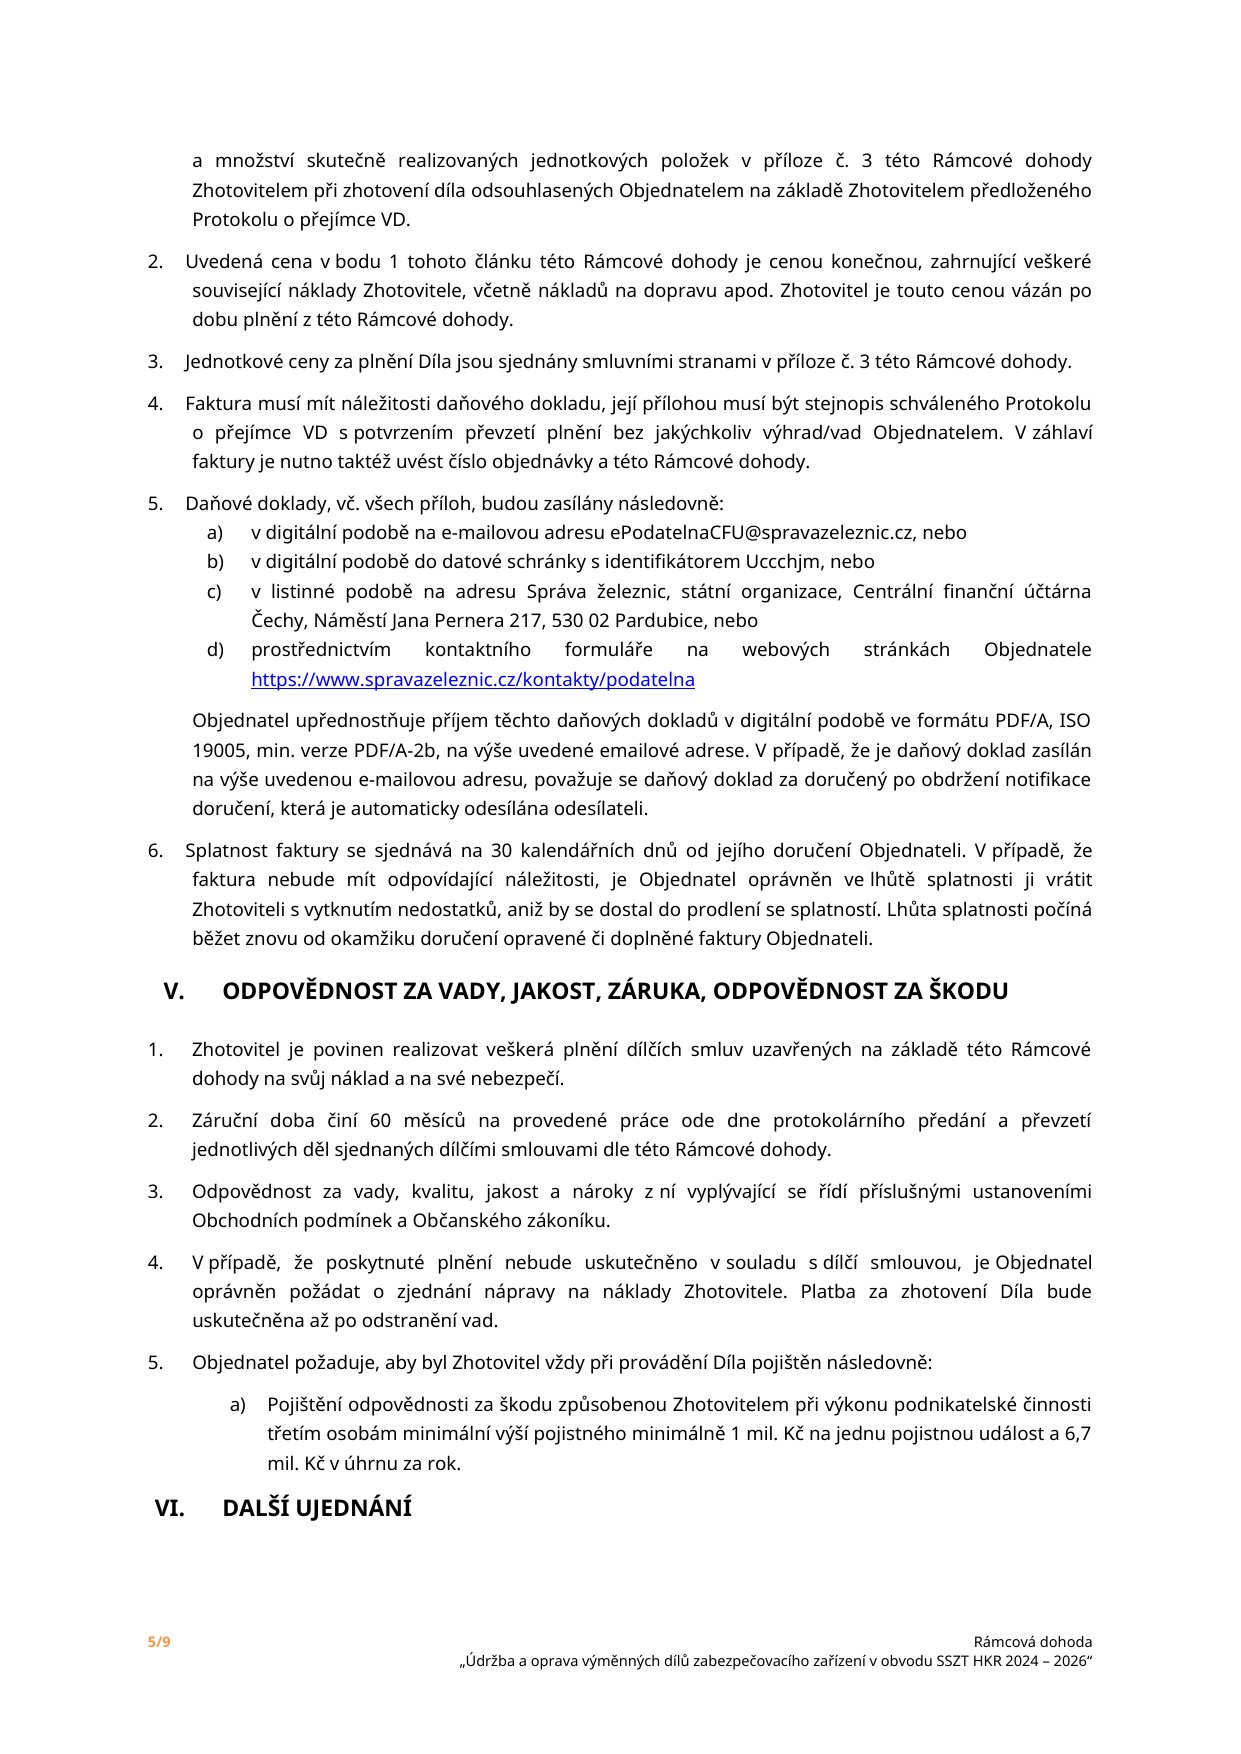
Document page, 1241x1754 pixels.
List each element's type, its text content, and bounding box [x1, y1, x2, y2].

list v digitální podobě na e-mailovou adresu ePodatelnaCFU@spravazeleznic.cz, nebo [207, 519, 1093, 545]
list Splatnost faktury se sjednává na 30 kalendářních dnů od jejího doručení Objednateli. V případě, že faktura nebude mít odpovídající náležitosti, je Objednatel oprávněn ve lhůtě splatnosti ji vrátit Zhotoviteli s vytknutím nedostatků, aniž by se dostal do prodlení se splatností. Lhůta splatnosti počíná běžet znovu od okamžiku doručení opravené či doplněné faktury Objednateli. [148, 837, 1093, 951]
text Objednatel upřednostňuje příjem těchto daňových dokladů v digitální podobě ve formátu PDF/A, ISO 19005, min. verze PDF/A-2b, na výše uvedené emailové adrese. V případě, že je daňový doklad zasílán na výše uvedenou e-mailovou adresu, považuje se daňový doklad za doručený po obdržení notifikace doručení, která je automaticky odesílána odesílateli. [192, 708, 1093, 821]
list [148, 148, 1093, 232]
list Zhotovitel je povinen realizovat veškerá plnění dílčích smluv uzavřených na základě této Rámcové dohody na svůj náklad a na své nebezpečí. [148, 1036, 1093, 1091]
list Faktura musí mít náležitosti daňového dokladu, její přílohou musí být stejnopis schváleného Protokolu o přejímce VD s potvrzením převzetí plnění bez jakýchkoliv výhrad/vad Objednatelem. V záhlaví faktury je nutno taktéž uvést číslo objednávky a této Rámcové dohody. [148, 390, 1093, 474]
list ODPOVĚDNOST ZA VADY, JAKOST, ZÁRUKA, ODPOVĚDNOST ZA ŠKODU [185, 975, 1093, 1006]
list Záruční doba činí 60 měsíců na provedené práce ode dne protokolárního předání a převzetí jednotlivých děl sjednaných dílčími smlouvami dle této Rámcové dohody. [148, 1107, 1093, 1162]
list V případě, že poskytnuté plnění nebude uskutečněno v souladu s dílčí smlouvou, je Objednatel oprávněn požádat o zjednání nápravy na náklady Zhotovitele. Platba za zhotovení Díla bude uskutečněna až po odstranění vad. [148, 1249, 1093, 1333]
list Uvedená cena v bodu 1 tohoto článku této Rámcové dohody je cenou konečnou, zahrnující veškeré související náklady Zhotovitele, včetně nákladů na dopravu apod. Zhotovitel je touto cenou vázán po dobu plnění z této Rámcové dohody. [148, 248, 1093, 332]
list prostřednictvím kontaktního formuláře na webových stránkách Objednatele https://www.spravazeleznic.cz/kontakty/podatelna [207, 637, 1093, 691]
list v digitální podobě do datové schránky s identifikátorem Uccchjm, nebo [207, 549, 1093, 574]
list Pojištění odpovědnosti za škodu způsobenou Zhotovitelem při výkonu podnikatelské činnosti třetím osobám minimální výší pojistného minimálně 1 mil. Kč na jednu pojistnou událost a 6,7 mil. Kč v úhrnu za rok. [229, 1391, 1093, 1475]
list DALŠÍ UJEDNÁNÍ [185, 1492, 1093, 1523]
list Daňové doklady, vč. všech příloh, budou zasílány následovně: [148, 490, 1093, 516]
list v listinné podobě na adresu Správa železnic, státní organizace, Centrální finanční účtárna Čechy, Náměstí Jana Pernera 217, 530 02 Pardubice, nebo [207, 578, 1093, 633]
list Odpovědnost za vady, kvalitu, jakost a nároky z ní vyplývající se řídí příslušnými ustanoveními Obchodních podmínek a Občanského zákoníku. [148, 1178, 1093, 1233]
list Objednatel požaduje, aby byl Zhotovitel vždy při provádění Díla pojištěn následovně: [148, 1349, 1093, 1375]
list Jednotkové ceny za plnění Díla jsou sjednány smluvními stranami v příloze č. 3 této Rámcové dohody. [148, 348, 1093, 374]
